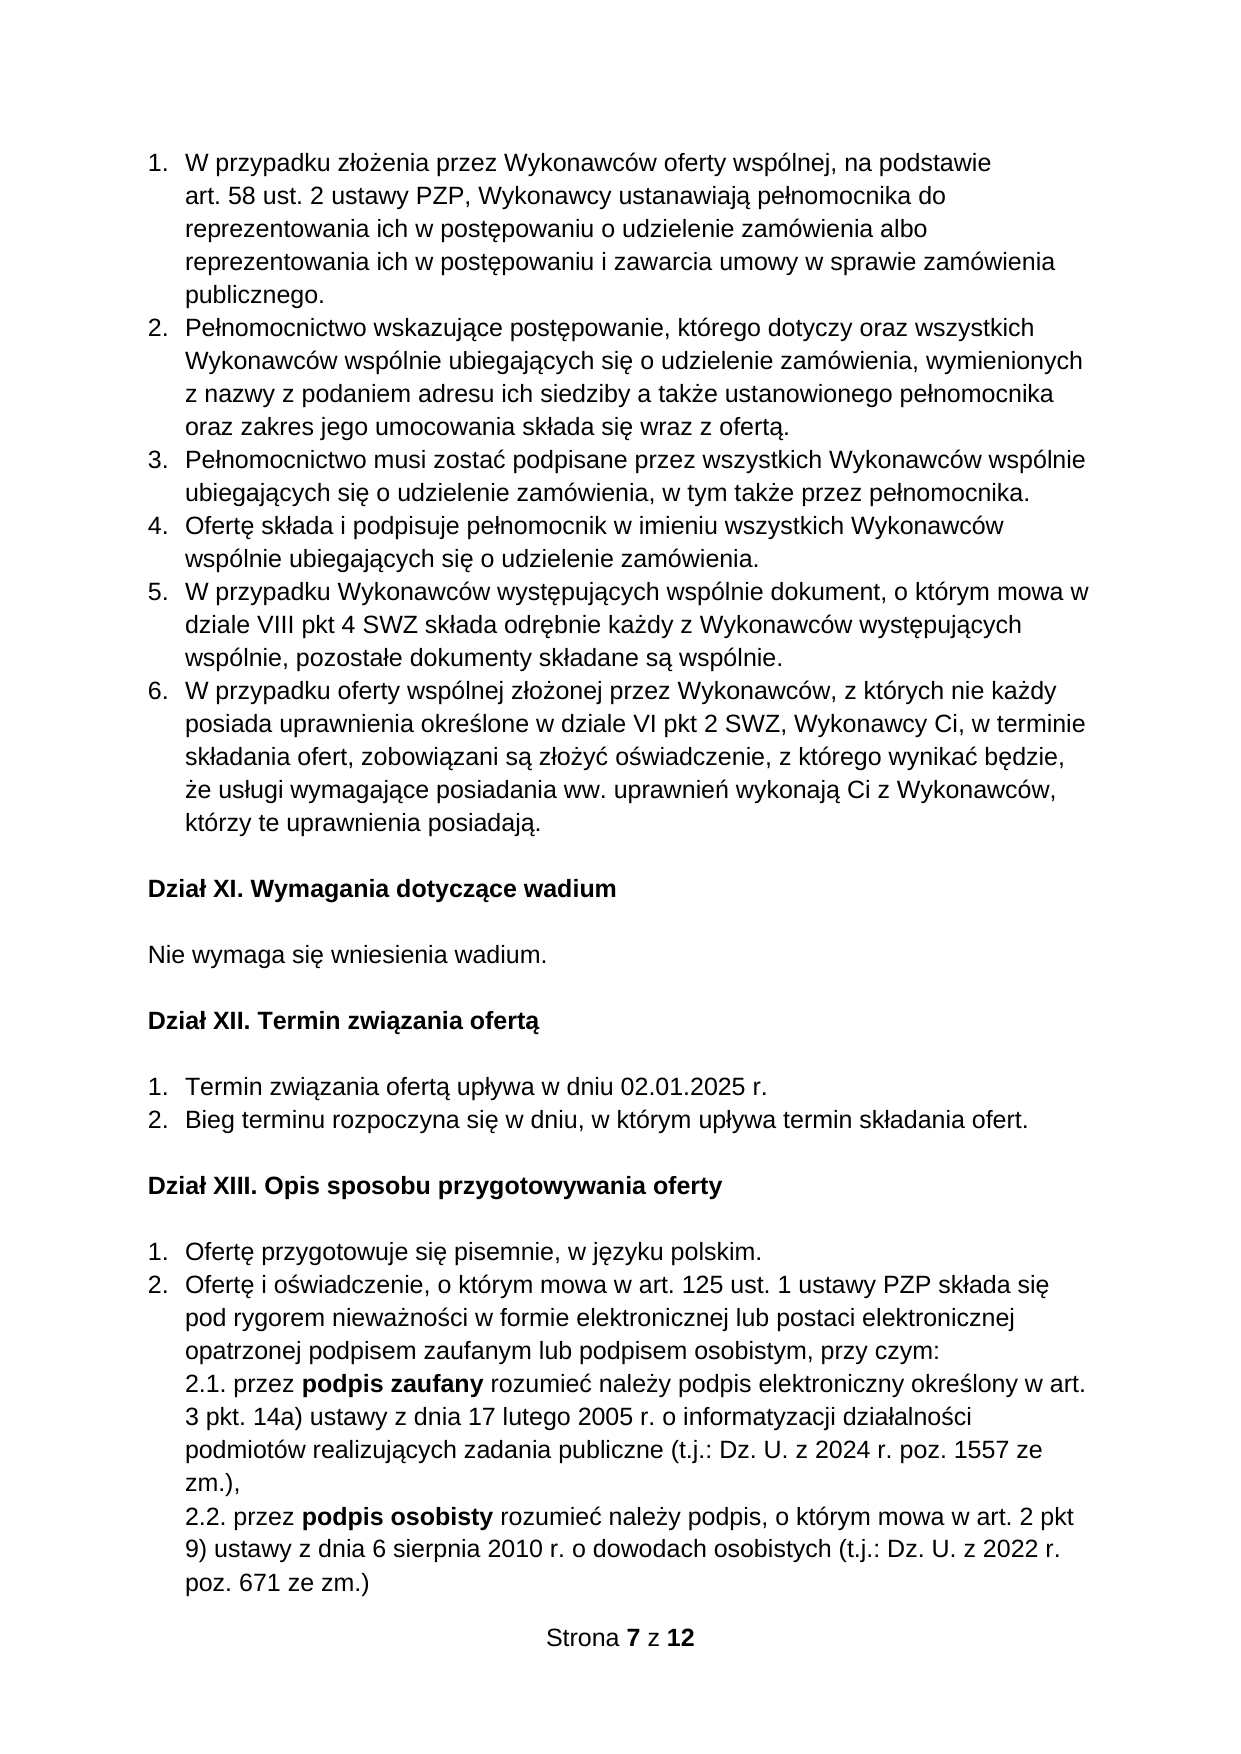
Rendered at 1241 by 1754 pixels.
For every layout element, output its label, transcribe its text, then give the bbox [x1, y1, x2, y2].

text Nie wymaga się wniesienia wadium. [148, 940, 1093, 969]
list Ofertę przygotowuje się pisemnie, w języku polskim. [148, 1237, 1093, 1266]
list Pełnomocnictwo wskazujące postępowanie, którego dotyczy oraz wszystkich Wykonawców wspólnie ubiegających się o udzielenie zamówienia, wymienionych z nazwy z podaniem adresu ich siedziby a także ustanowionego pełnomocnika oraz zakres jego umocowania składa się wraz z ofertą. [148, 313, 1093, 441]
list Ofertę składa i podpisuje pełnomocnik w imieniu wszystkich Wykonawców wspólnie ubiegających się o udzielenie zamówienia. [148, 511, 1093, 573]
text Dział XIII. Opis sposobu przygotowywania oferty [148, 1171, 1093, 1200]
list Termin związania ofertą upływa w dniu 02.01.2025 r. [148, 1072, 1093, 1101]
list W przypadku Wykonawców występujących wspólnie dokument, o którym mowa w dziale VIII pkt 4 SWZ składa odrębnie każdy z Wykonawców występujących wspólnie, pozostałe dokumenty składane są wspólnie. [148, 577, 1093, 672]
text Dział XII. Termin związania ofertą [148, 1006, 1093, 1035]
text 2.1. przez podpis zaufany rozumieć należy podpis elektroniczny określony w art. 3 pkt. 14a) ustawy z dnia 17 lutego 2005 r. o informatyzacji działalności podmiotów realizujących zadania publiczne (t.j.: Dz. U. z 2024 r. poz. 1557 ze zm.), [185, 1369, 1093, 1497]
list Ofertę i oświadczenie, o którym mowa w art. 125 ust. 1 ustawy PZP składa się pod rygorem nieważności w formie elektronicznej lub postaci elektronicznej opatrzonej podpisem zaufanym lub podpisem osobistym, przy czym: [148, 1270, 1093, 1365]
list Pełnomocnictwo musi zostać podpisane przez wszystkich Wykonawców wspólnie ubiegających się o udzielenie zamówienia, w tym także przez pełnomocnika. [148, 445, 1093, 507]
list W przypadku złożenia przez Wykonawców oferty wspólnej, na podstawie art. 58 ust. 2 ustawy PZP, Wykonawcy ustanawiają pełnomocnika do reprezentowania ich w postępowaniu o udzielenie zamówienia albo reprezentowania ich w postępowaniu i zawarcia umowy w sprawie zamówienia publicznego. [148, 148, 1093, 308]
list Bieg terminu rozpoczyna się w dniu, w którym upływa termin składania ofert. [148, 1105, 1093, 1134]
list W przypadku oferty wspólnej złożonej przez Wykonawców, z których nie każdy posiada uprawnienia określone w dziale VI pkt 2 SWZ, Wykonawcy Ci, w terminie składania ofert, zobowiązani są złożyć oświadczenie, z którego wynikać będzie, że usługi wymagające posiadania ww. uprawnień wykonają Ci z Wykonawców, którzy te uprawnienia posiadają. [148, 676, 1093, 837]
text Dział XI. Wymagania dotyczące wadium [148, 874, 1093, 903]
text 2.2. przez podpis osobisty rozumieć należy podpis, o którym mowa w art. 2 pkt 9) ustawy z dnia 6 sierpnia 2010 r. o dowodach osobistych (t.j.: Dz. U. z 2022 r. poz. 671 ze zm.) [185, 1501, 1093, 1596]
